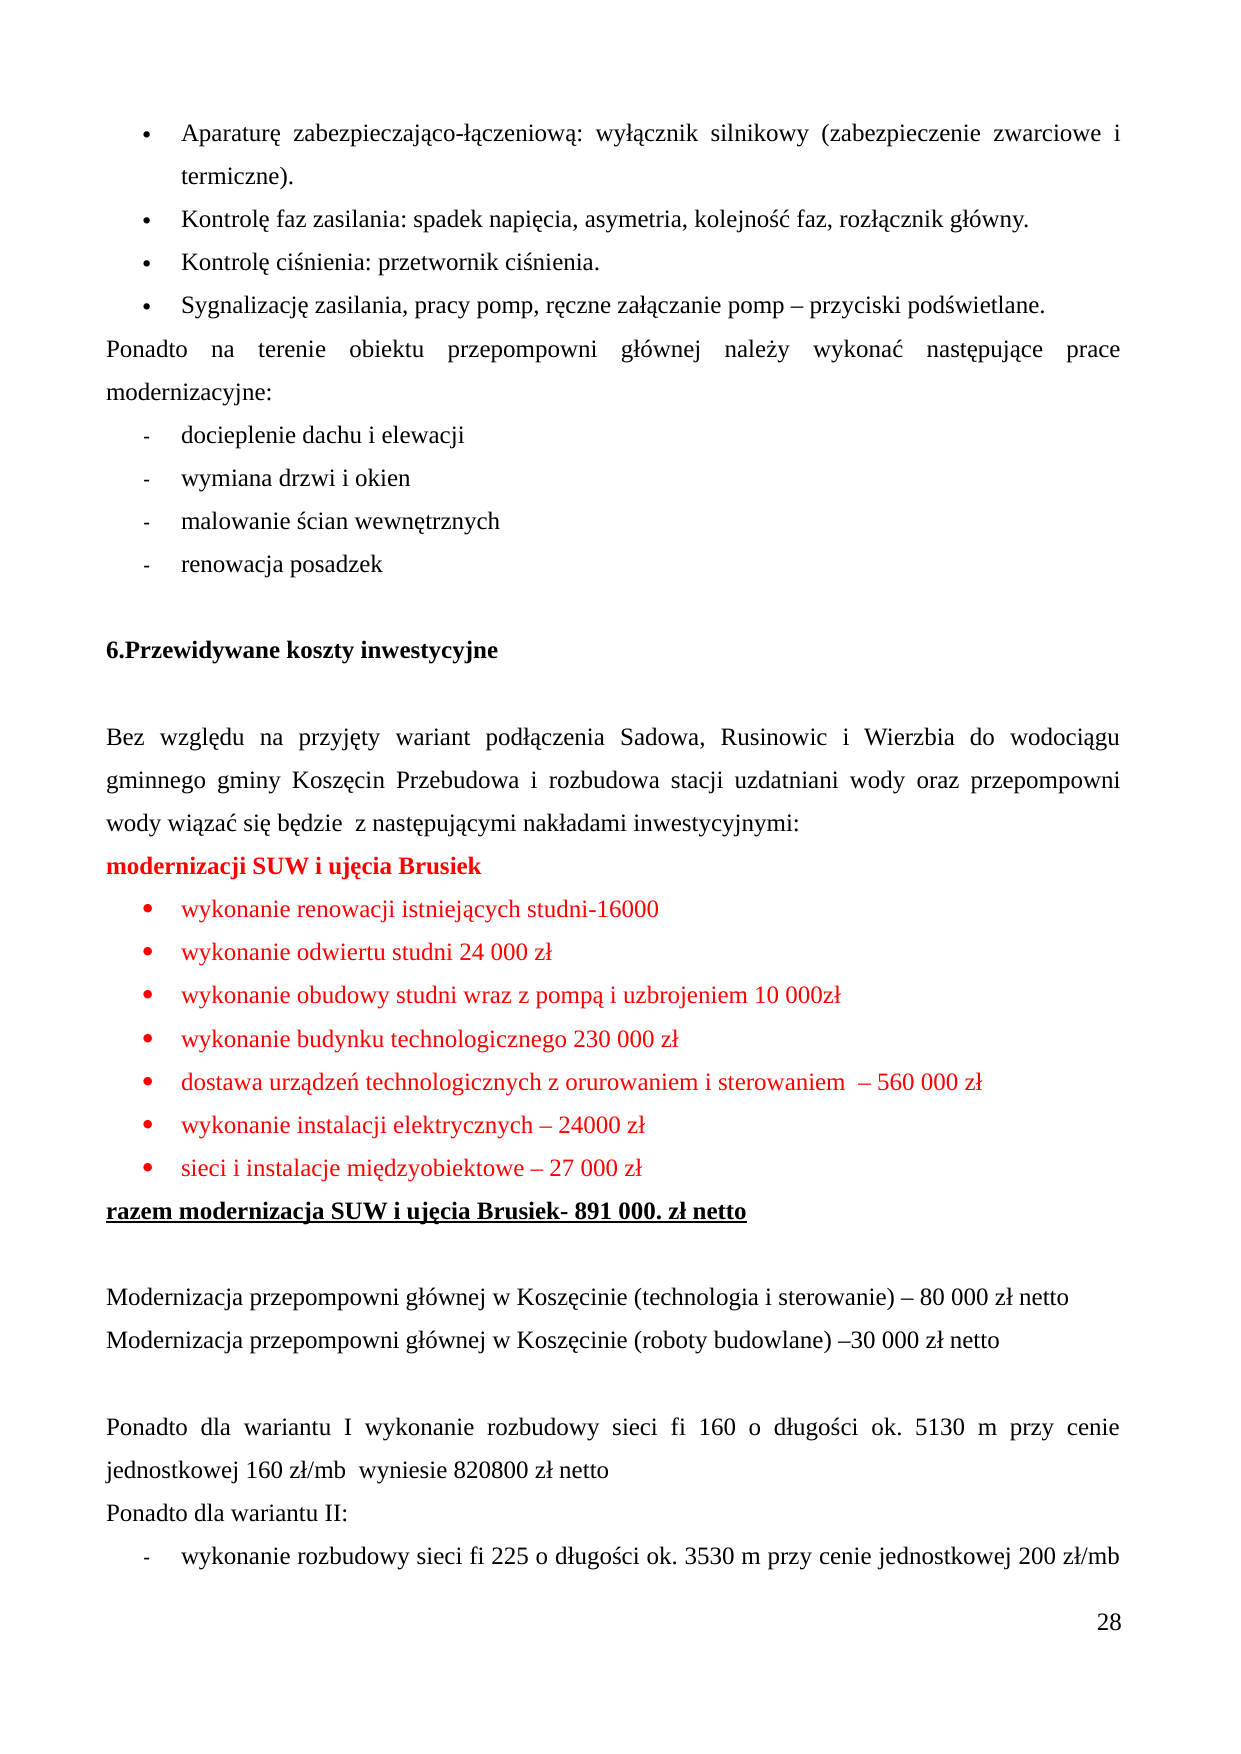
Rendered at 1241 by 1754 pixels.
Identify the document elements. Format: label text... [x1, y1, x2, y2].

text Ponadto na terenie obiektu przepompowni głównej należy wykonać następujące prace modernizacyjne: [106, 334, 1121, 406]
list wykonanie obudowy studni wraz z pompą i uzbrojeniem 10 000zł [143, 981, 1121, 1009]
text modernizacji SUW i ujęcia Brusiek [106, 851, 1121, 880]
list Aparaturę zabezpieczająco-łączeniową: wyłącznik silnikowy (zabezpieczenie zwarciowe i termiczne). [143, 118, 1121, 190]
list wykonanie odwiertu studni 24 000 zł [143, 937, 1121, 966]
list dostawa urządzeń technologicznych z orurowaniem i sterowaniem – 560 000 zł [143, 1067, 1121, 1096]
list wykonanie renowacji istniejących studni-16000 [143, 894, 1121, 923]
list Kontrolę ciśnienia: przetwornik ciśnienia. [143, 247, 1121, 276]
text razem modernizacja SUW i ujęcia Brusiek- 891 000. zł netto [106, 1196, 1121, 1225]
text Modernizacja przepompowni głównej w Koszęcinie (technologia i sterowanie) – 80 000 zł netto [106, 1282, 1121, 1311]
text Modernizacja przepompowni głównej w Koszęcinie (roboty budowlane) –30 000 zł netto [106, 1326, 1121, 1354]
text Ponadto dla wariantu I wykonanie rozbudowy sieci fi 160 o długości ok. 5130 m przy cenie jednostkowej 160 zł/mb wyniesie 820800 zł netto [106, 1412, 1121, 1484]
list sieci i instalacje międzyobiektowe – 27 000 zł [143, 1153, 1121, 1182]
list renowacja posadzek [143, 549, 1121, 578]
list docieplenie dachu i elewacji [143, 420, 1121, 449]
list wykonanie budynku technologicznego 230 000 zł [143, 1024, 1121, 1052]
text Ponadto dla wariantu II: [106, 1498, 1121, 1527]
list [143, 1541, 1121, 1570]
list malowanie ścian wewnętrznych [143, 506, 1121, 535]
list wykonanie instalacji elektrycznych – 24000 zł [143, 1110, 1121, 1139]
text 6.Przewidywane koszty inwestycyjne [106, 636, 1121, 664]
list Sygnalizację zasilania, pracy pomp, ręczne załączanie pomp – przyciski podświetlane. [143, 291, 1121, 319]
text Bez względu na przyjęty wariant podłączenia Sadowa, Rusinowic i Wierzbia do wodociągu gminnego gminy Koszęcin Przebudowa i rozbudowa stacji uzdatniani wody oraz przepompowni wody wiązać się będzie z następującymi nakładami inwestycyjnymi: [106, 722, 1121, 837]
list wymiana drzwi i okien [143, 463, 1121, 492]
list Kontrolę faz zasilania: spadek napięcia, asymetria, kolejność faz, rozłącznik główny. [143, 204, 1121, 233]
